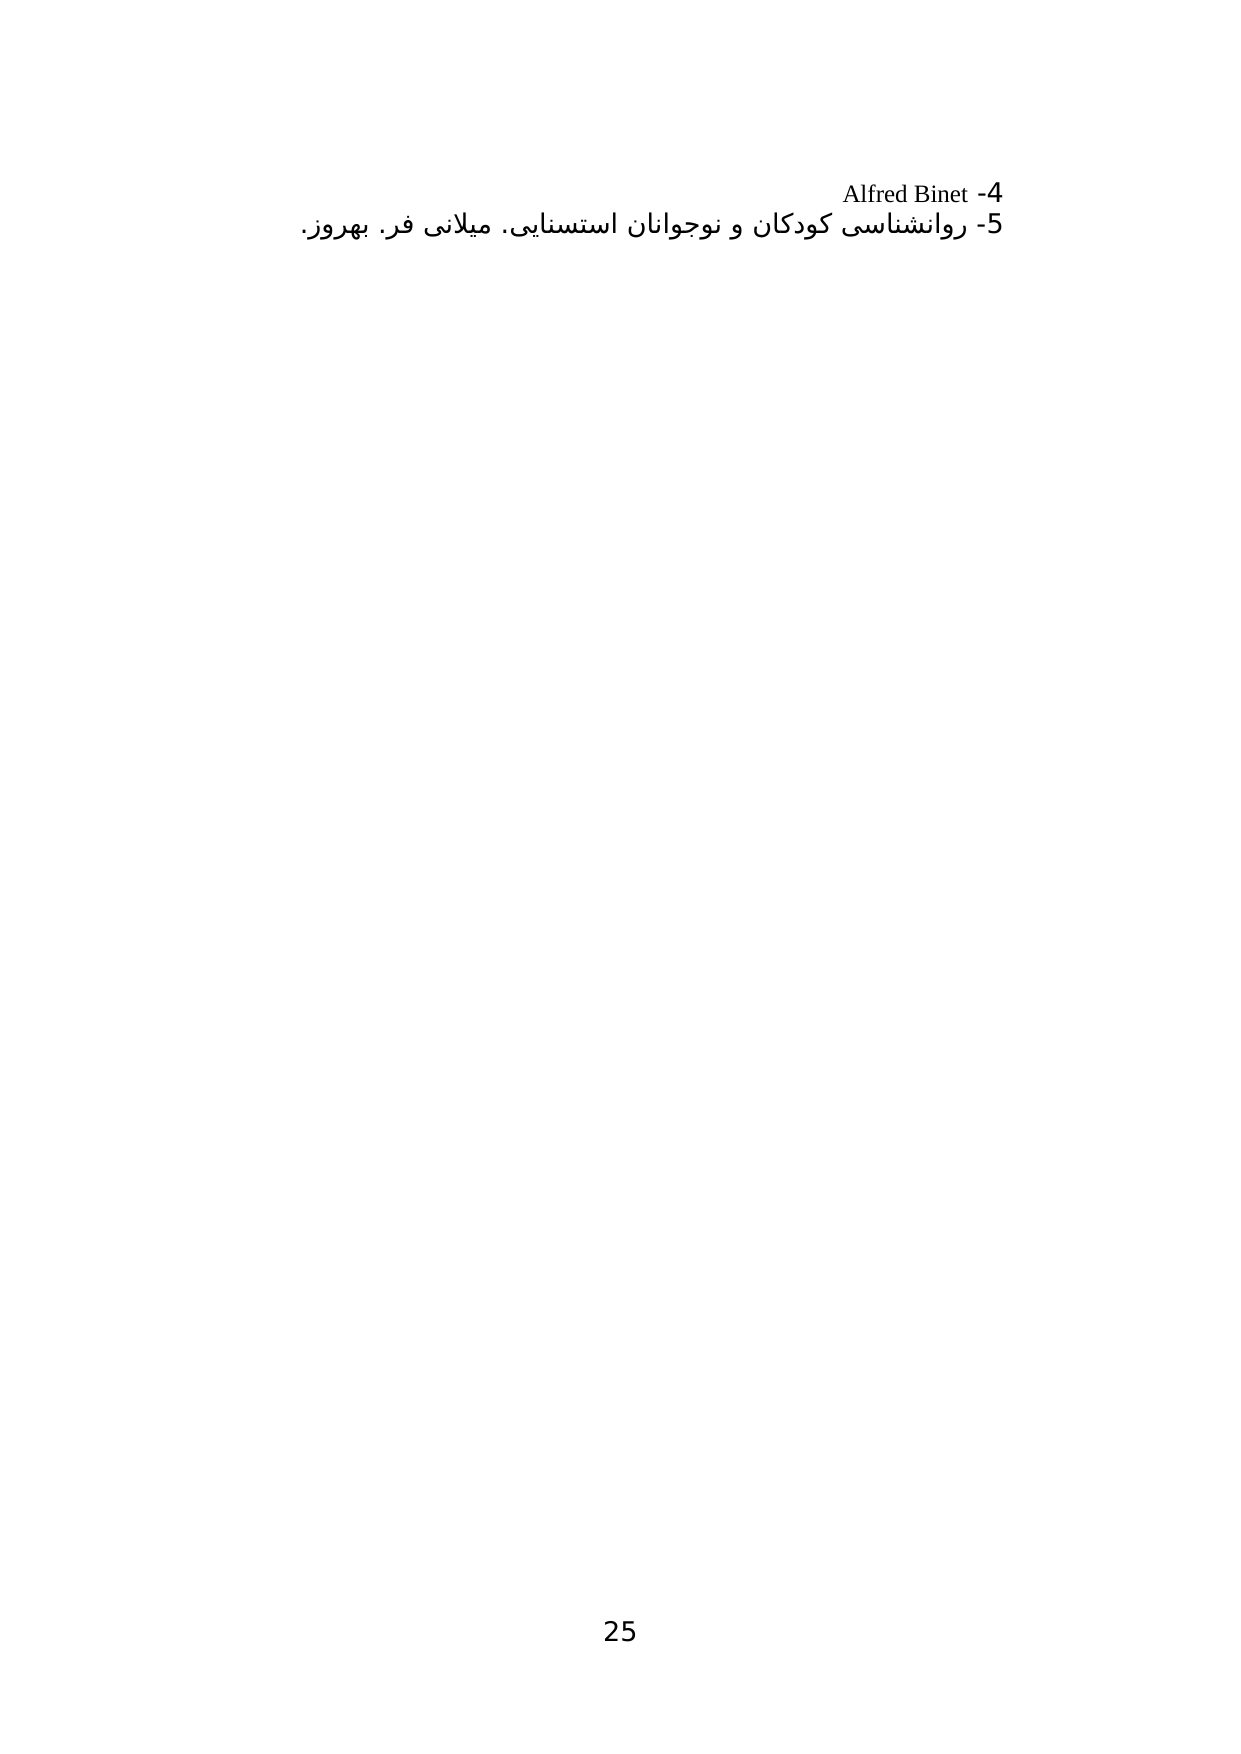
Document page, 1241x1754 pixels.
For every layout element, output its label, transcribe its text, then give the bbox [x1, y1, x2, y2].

text 4- Alfred Binet [236, 177, 1004, 209]
text 5- روانشناسی کودکان و نوجوانان استسنایی. میلانی فر. بهروز. [236, 209, 1004, 240]
